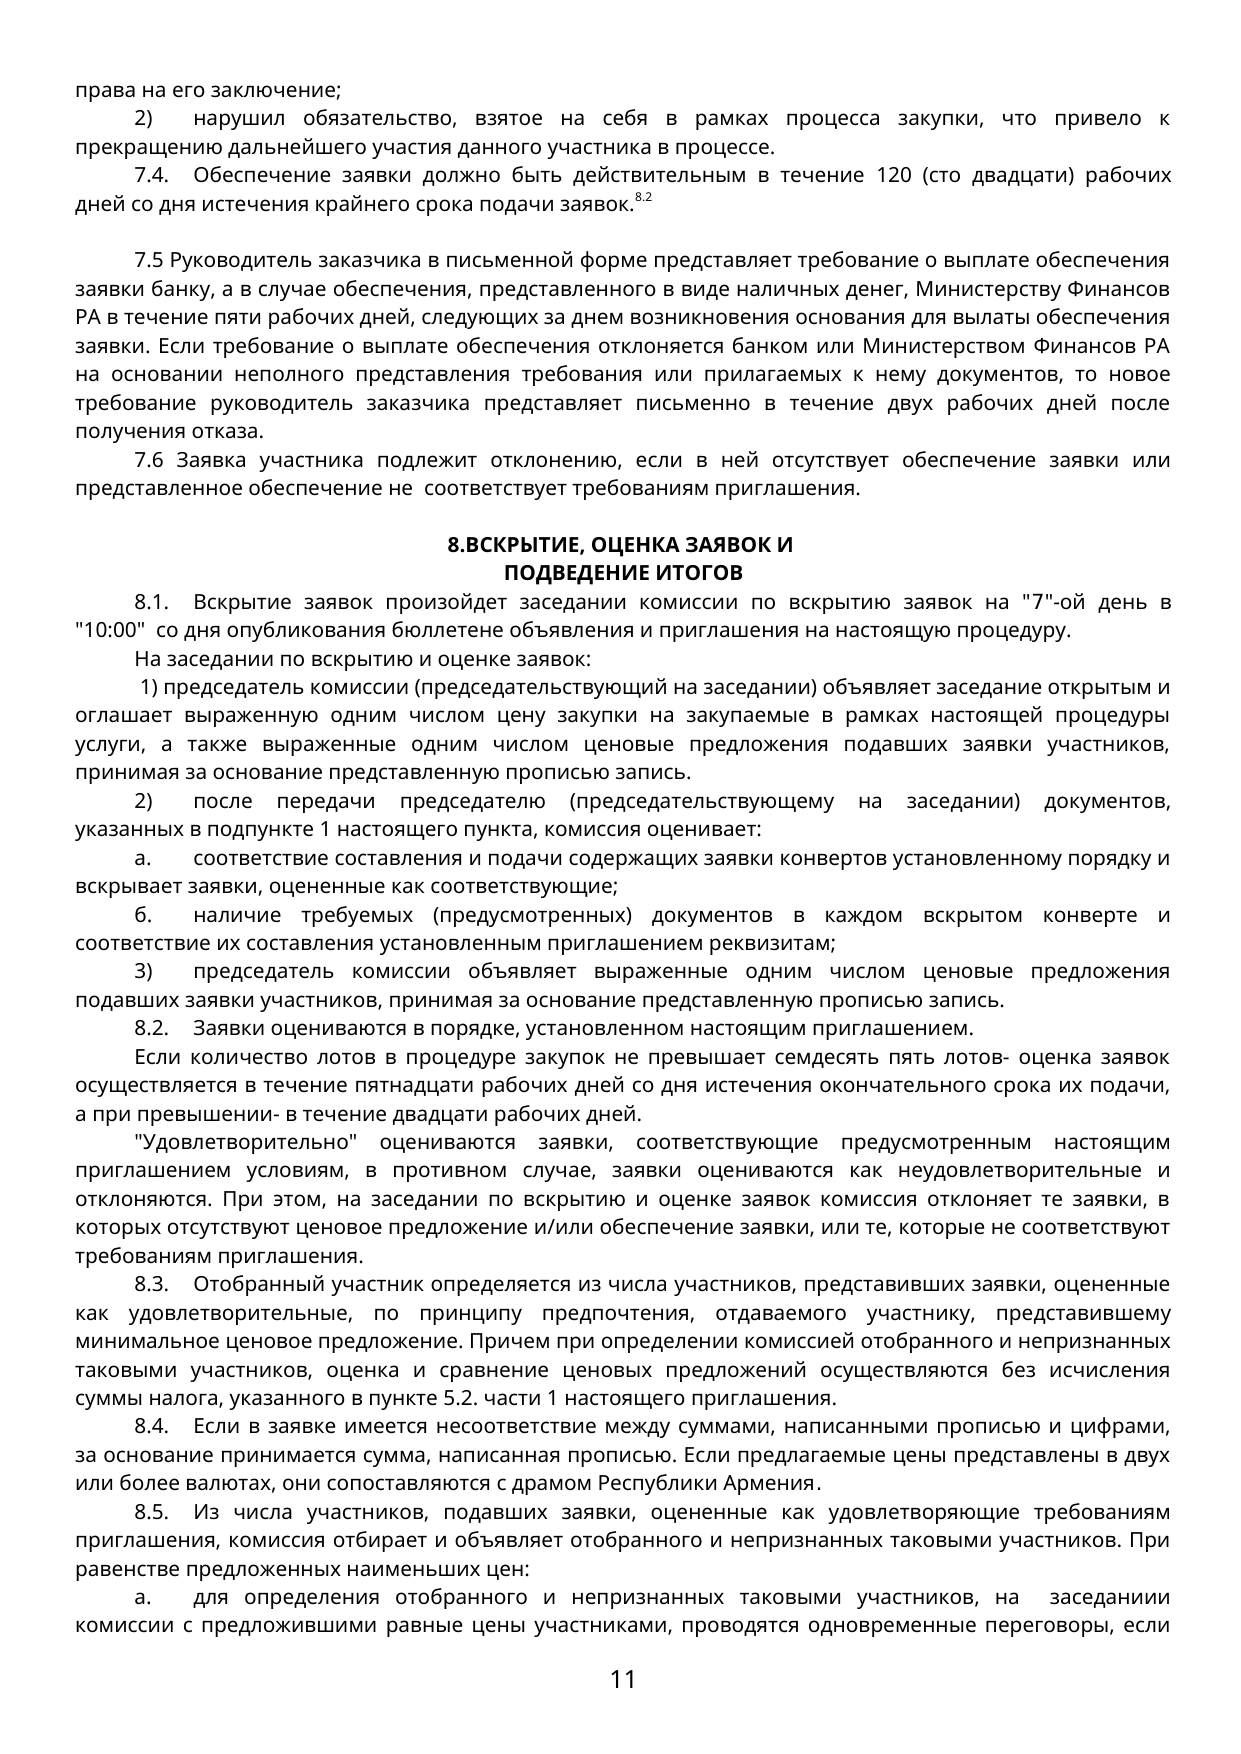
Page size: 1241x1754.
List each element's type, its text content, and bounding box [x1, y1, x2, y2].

text Если количество лотов в процедуре закупок не превышает семдесять пять лотов- оценка заявок осуществляется в течение пятнадцати рабочих дней со дня истечения окончательного срока их подачи, а при превышении- в течение двадцати рабочих дней. [75, 1042, 1172, 1127]
text 1) председатель комиссии (председательствующий на заседании) объявляет заседание открытым и оглашает выраженную одним числом цену закупки на закупаемые в рамках настоящей процедуры услуги, а также выраженные одним числом ценовые предложения подавших заявки участников, принимая за основание представленную прописью запись. [75, 672, 1172, 786]
text 3) председатель комиссии объявляет выраженные одним числом ценовые предложения подавших заявки участников, принимая за основание представленную прописью запись. [75, 957, 1172, 1013]
text 2) после передачи председателю (председательствующему на заседании) документов, указанных в подпункте 1 настоящего пункта, комиссия оценивает: [75, 786, 1172, 843]
text 8.ВСКРЫТИЕ, ОЦЕНКА ЗАЯВОК И ПОДВЕДЕНИЕ ИТОГОВ [75, 530, 1172, 587]
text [75, 1582, 1172, 1639]
text 8.5. Из числа участников, подавших заявки, оцененные как удовлетворяющие требованиям приглашения, комиссия отбирает и объявляет отобранного и непризнанных таковыми участников. При равенстве предложенных наименьших цен: [75, 1497, 1172, 1582]
text 7.6 Заявка участника подлежит отклонению, если в ней отсутствует обеспечение заявки или представленное обеспечение не соответствует требованиям приглашения. [75, 445, 1172, 502]
text а. соответствие составления и подачи содержащих заявки конвертов установленному порядку и вскрывает заявки, оцененные как соответствующие; [75, 843, 1172, 900]
text 8.4. Если в заявке имеется несоответствие между суммами, написанными прописью и цифрами, за основание принимается сумма, написанная прописью. Если предлагаемые цены представлены в двух или более валютах, они сопоставляются с драмом Республики Армения․ [75, 1412, 1172, 1497]
text б. наличие требуемых (предусмотренных) документов в каждом вскрытом конверте и соответствие их составления установленным приглашением реквизитам; [75, 900, 1172, 957]
text "Удовлетворительно" оцениваются заявки, соответствующие предусмотренным настоящим приглашением условиям, в противном случае, заявки оцениваются как неудовлетворительные и отклоняются. При этом, на заседании по вскрытию и оценке заявок комиссия отклоняет те заявки, в которых отсутствуют ценовое предложение и/или обеспечение заявки, или те, которые не соответствуют требованиям приглашения. [75, 1127, 1172, 1269]
text На заседании по вскрытию и оценке заявок: [75, 644, 1172, 672]
text 7.4. Обеспечение заявки должно быть действительным в течение 120 (сто двадцати) рабочих дней со дня истечения крайнего срока подачи заявок.8.2 [75, 160, 1172, 217]
text 8.1. Вскрытие заявок произойдет заседании комиссии по вскрытию заявок на "7"-ой день в "10:00" со дня опубликования бюллетене объявления и приглашения на настоящую процедуру. [75, 587, 1172, 644]
text 2) нарушил обязательство, взятое на себя в рамках процесса закупки, что привело к прекращению дальнейшего участия данного участника в процессе. [75, 103, 1172, 160]
text 7.5 Руководитель заказчика в письменной форме представляет требование о выплате обеспечения заявки банку, а в случае обеспечения, представленного в виде наличных денег, Министерству Финансов РА в течение пяти рабочих дней, следующих за днем возникновения основания для вылаты обеспечения заявки. Если требование о выплате обеспечения отклоняется банком или Министерством Финансов РА на основании неполного представления требования или прилагаемых к нему документов, то новое требование руководитель заказчика представляет письменно в течение двух рабочих дней после получения отказа. [75, 246, 1172, 445]
text 8.3. Отобранный участник определяется из числа участников, представивших заявки, оцененные как удовлетворительные, по принципу предпочтения, отдаваемого участнику, представившему минимальное ценовое предложение. Причем при определении комиссией отобранного и непризнанных таковыми участников, оценка и сравнение ценовых предложений осуществляются без исчисления суммы налога, указанного в пункте 5.2. части 1 настоящего приглашения. [75, 1269, 1172, 1412]
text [75, 75, 1172, 103]
text 8.2. Заявки оцениваются в порядке, установленном настоящим приглашением. [75, 1013, 1172, 1042]
